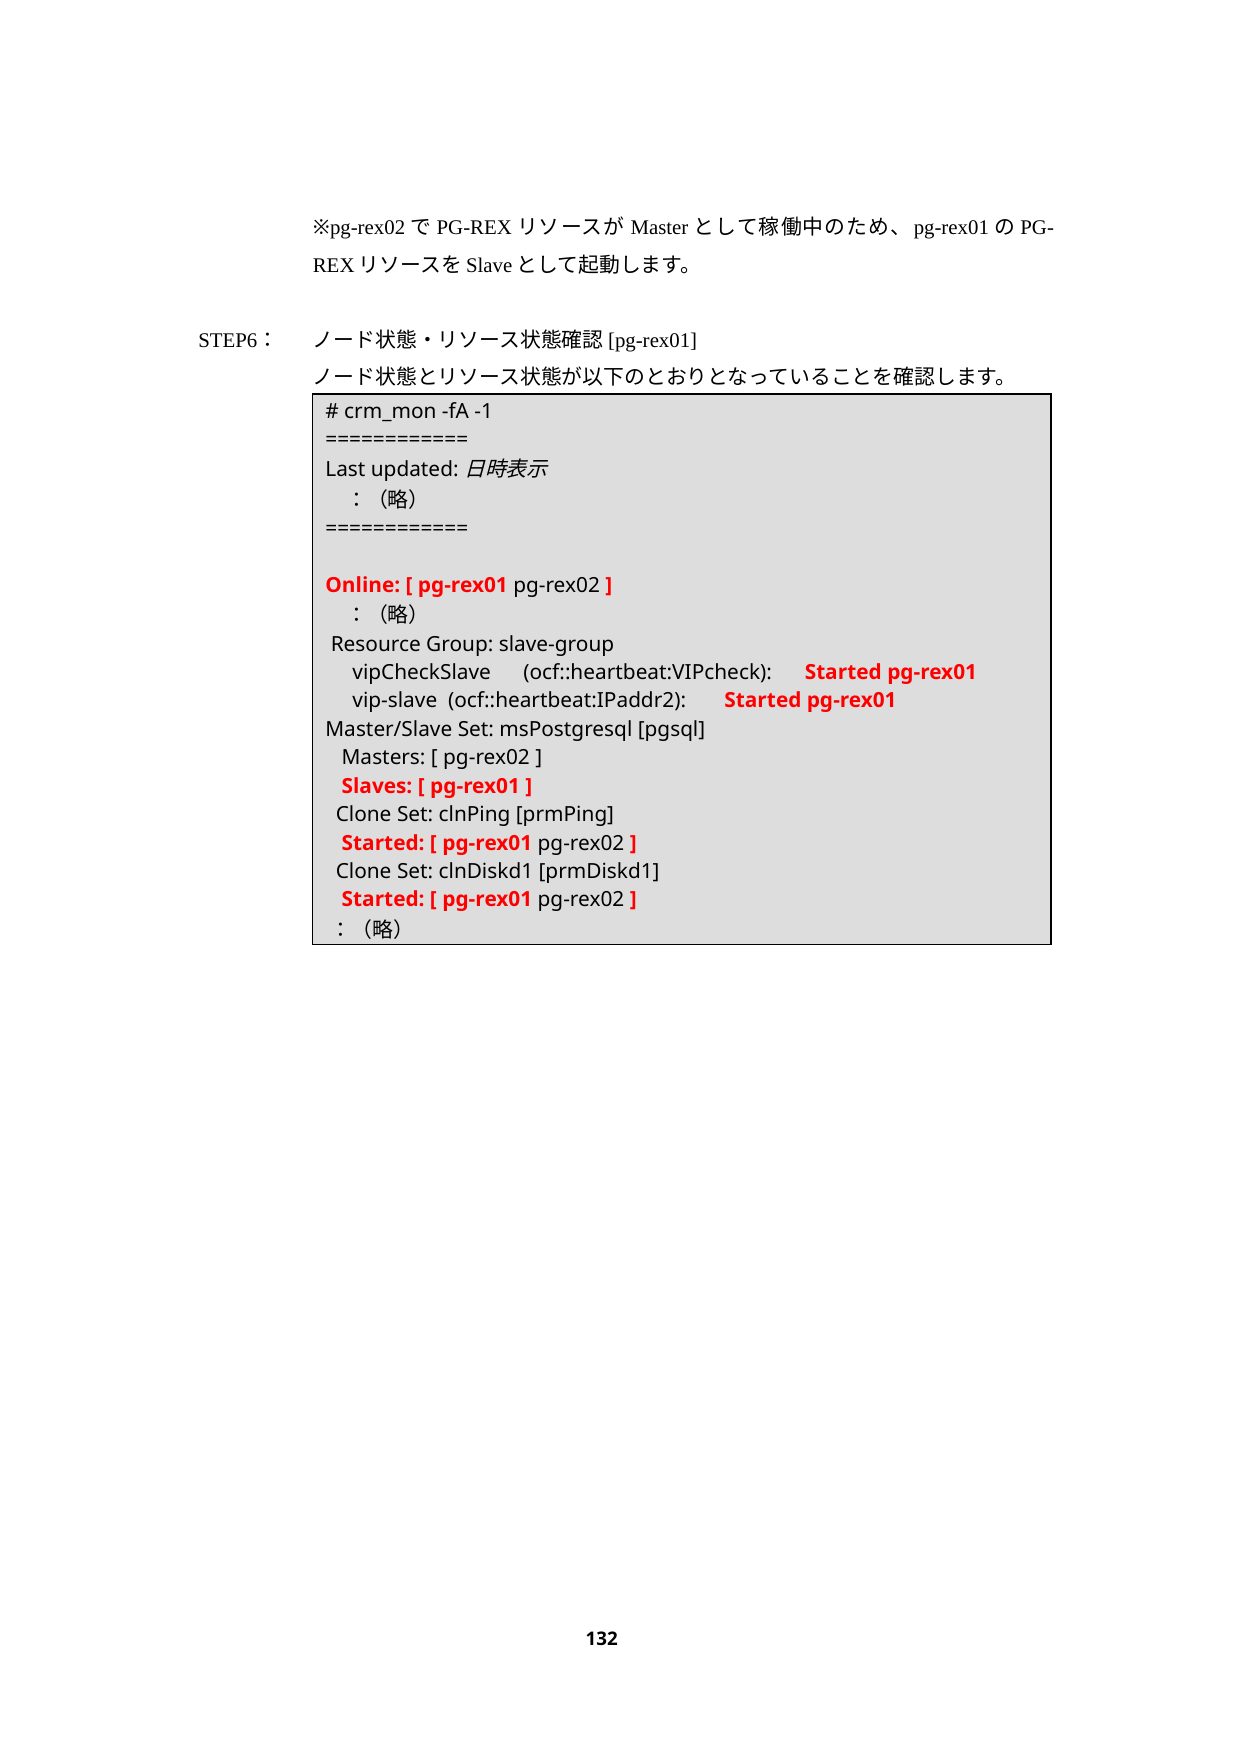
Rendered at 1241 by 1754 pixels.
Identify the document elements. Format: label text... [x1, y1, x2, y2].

text ※pg-rex02でPG-REXリソースがMasterとして稼働中のため、pg-rex01のPG-REXリソースをSlaveとして起動します。 [313, 207, 1054, 282]
text ノード状態とリソース状態が以下のとおりとなっていることを確認します。 [313, 357, 1054, 394]
text STEP6： ノード状態・リソース状態確認 [pg-rex01] [198, 319, 1054, 357]
